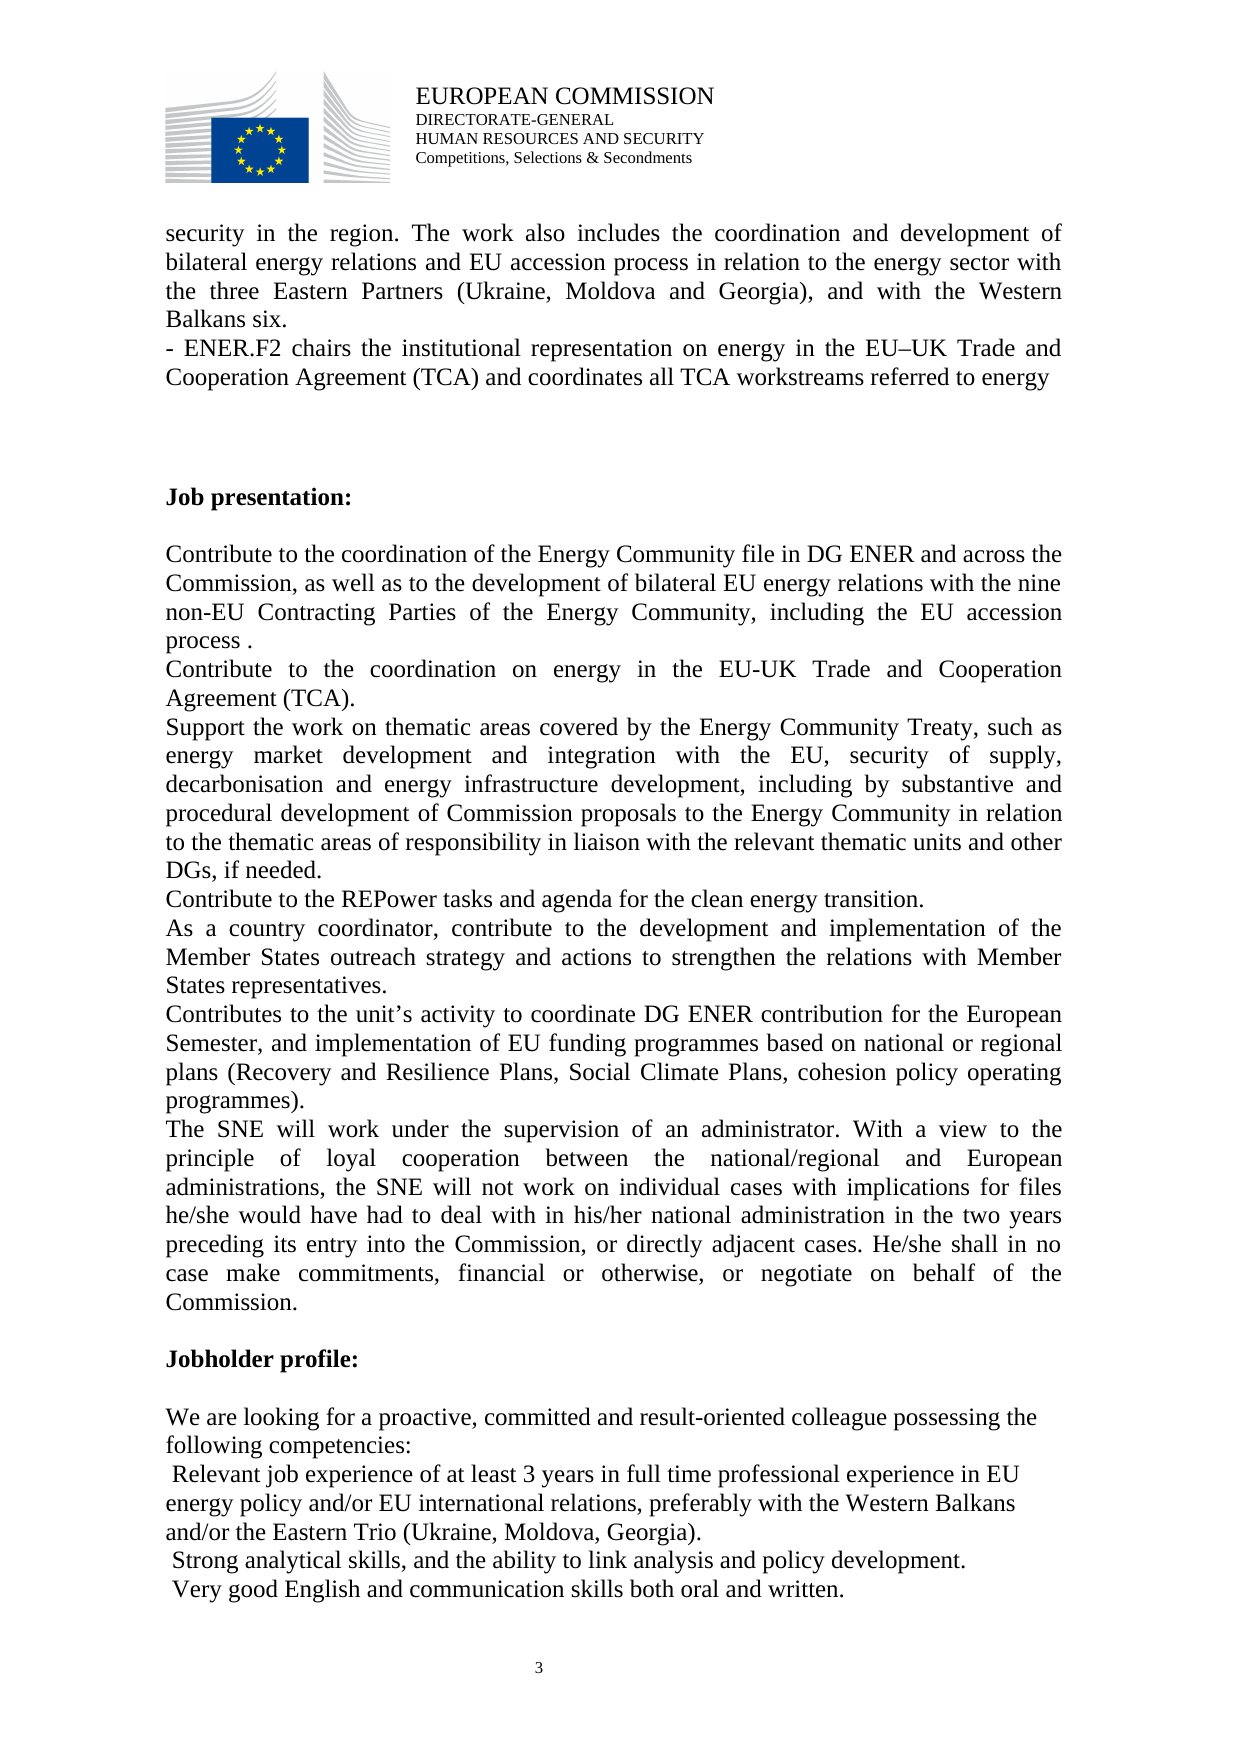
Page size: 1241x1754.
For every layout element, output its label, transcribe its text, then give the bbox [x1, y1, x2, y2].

picture [165, 71, 391, 183]
text Contribute to the coordination of the Energy Community file in DG ENER and across the Commission, as well as to the development of bilateral EU energy relations with the nine non-EU Contracting Parties of the Energy Community, including the EU accession process . [165, 539, 1063, 654]
text Strong analytical skills, and the ability to link analysis and policy development. [165, 1546, 1063, 1574]
text Very good English and communication skills both oral and written. [165, 1574, 1063, 1603]
text Contributes to the unit’s activity to coordinate DG ENER contribution for the European Semester, and implementation of EU funding programmes based on national or regional plans (Recovery and Resilience Plans, Social Climate Plans, cohesion policy operating programmes). [165, 999, 1063, 1114]
text We are looking for a proactive, committed and result-oriented colleague possessing the following competencies: [165, 1402, 1063, 1459]
text As a country coordinator, contribute to the development and implementation of the Member States outreach strategy and actions to strengthen the relations with Member States representatives. [165, 913, 1063, 999]
text The SNE will work under the supervision of an administrator. With a view to the principle of loyal cooperation between the national/regional and European administrations, the SNE will not work on individual cases with implications for files he/she would have had to deal with in his/her national administration in the two years preceding its entry into the Commission, or directly adjacent cases. He/she shall in no case make commitments, financial or otherwise, or negotiate on behalf of the Commission. [165, 1114, 1063, 1316]
text Relevant job experience of at least 3 years in full time professional experience in EU energy policy and/or EU international relations, preferably with the Western Balkans and/or the Eastern Trio (Ukraine, Moldova, Georgia). [165, 1459, 1063, 1546]
text Support the work on thematic areas covered by the Energy Community Treaty, such as energy market development and integration with the EU, security of supply, decarbonisation and energy infrastructure development, including by substantive and procedural development of Commission proposals to the Energy Community in relation to the thematic areas of responsibility in liaison with the relevant thematic units and other DGs, if needed. [165, 712, 1063, 884]
text Job presentation: [165, 482, 1063, 511]
text Contribute to the REPower tasks and agenda for the clean energy transition. [165, 884, 1063, 913]
text Contribute to the coordination on energy in the EU-UK Trade and Cooperation Agreement (TCA). [165, 654, 1063, 712]
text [165, 134, 1063, 333]
text - ENER.F2 chairs the institutional representation on energy in the EU–UK Trade and Cooperation Agreement (TCA) and coordinates all TCA workstreams referred to energy [165, 333, 1063, 391]
text Jobholder profile: [165, 1344, 1063, 1373]
